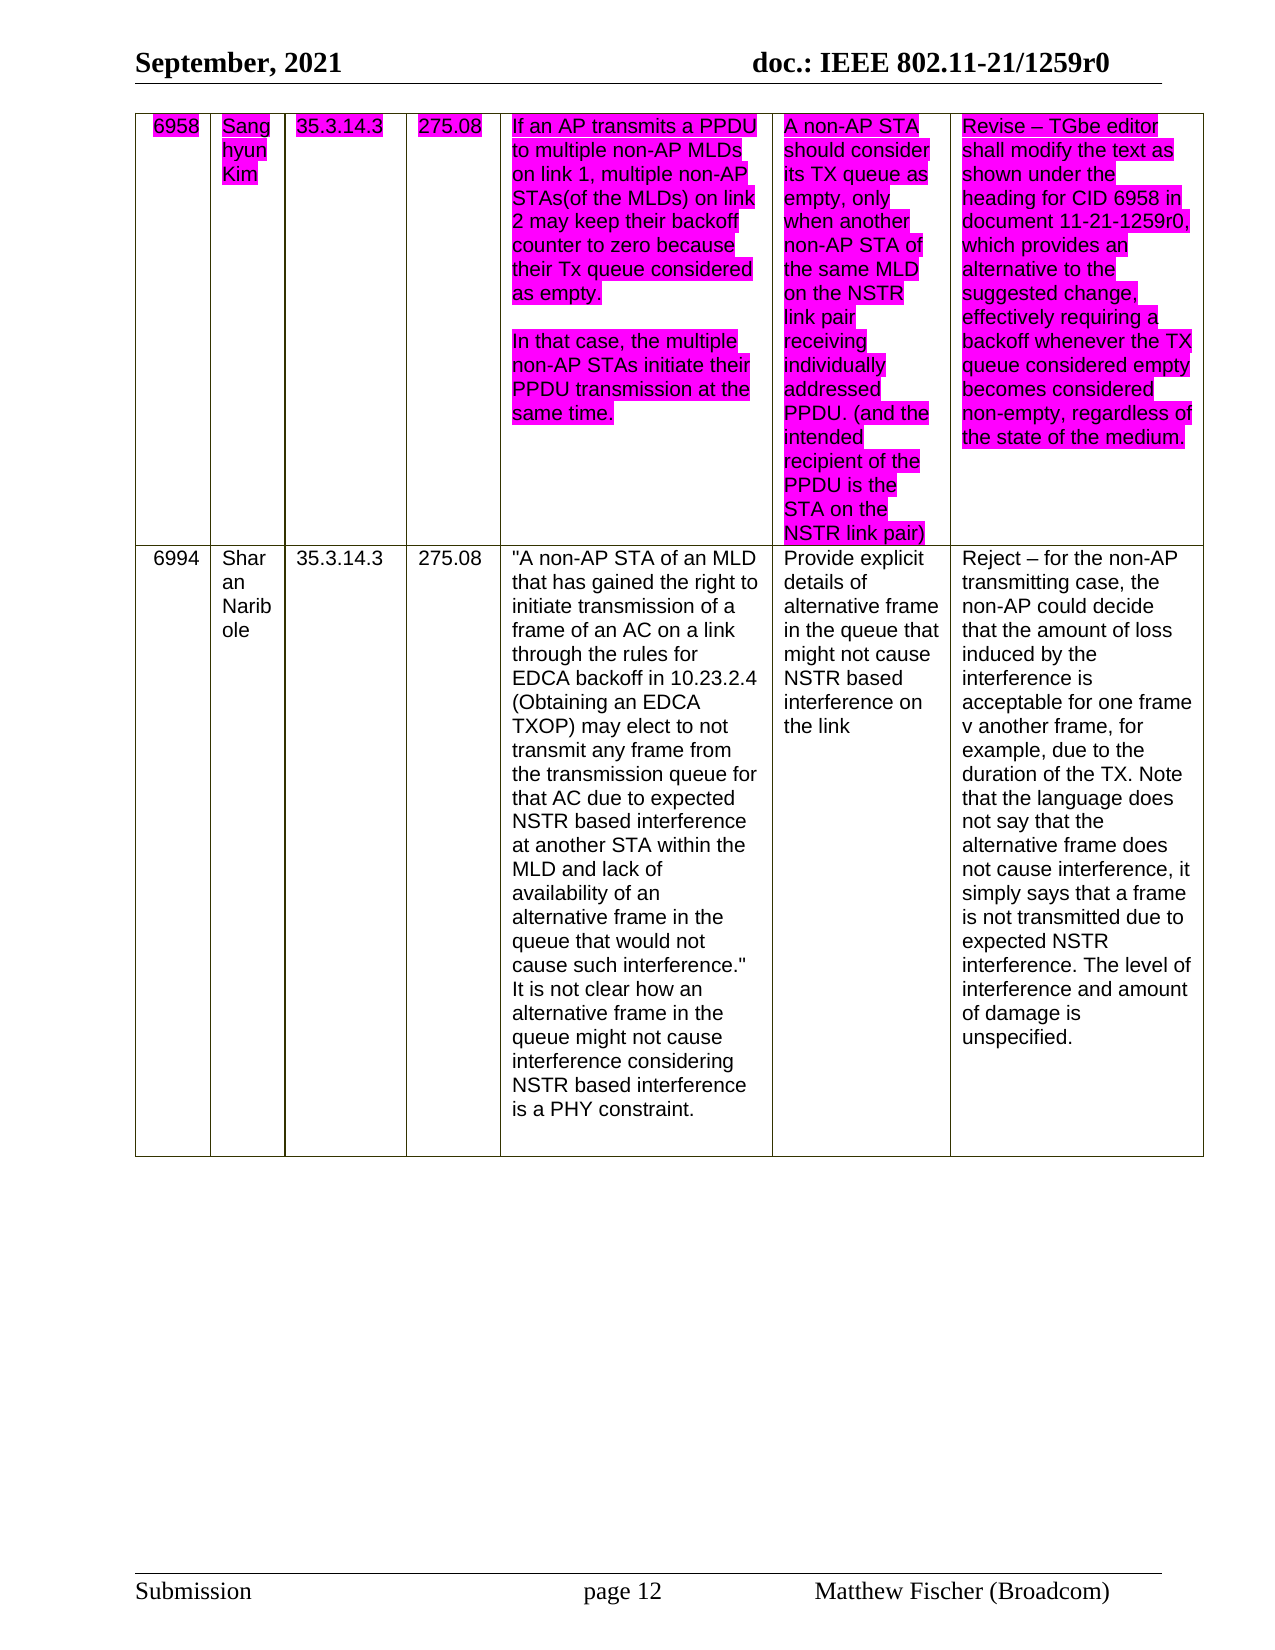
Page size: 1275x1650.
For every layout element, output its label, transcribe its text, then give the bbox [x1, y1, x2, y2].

table_cell 35.3.14.3 [286, 114, 406, 545]
table_cell Provide explicit details of alternative frame in the queue that might not cause NSTR based interference on the link [773, 546, 950, 1156]
table_cell Sharan Naribole [211, 546, 284, 1156]
table_cell 275.08 [407, 546, 500, 1156]
table_cell If an AP transmits a PPDU to multiple non-AP MLDs on link 1, multiple non-AP STAs(of the MLDs) on link 2 may keep their backoff counter to zero because their Tx queue considered as empty. In that case, the multiple non-AP STAs initiate their PPDU transmission at the same time. [501, 114, 772, 545]
table_cell A non-AP STA should consider its TX queue as empty, only when another non-AP STA of the same MLD on the NSTR link pair receiving individually addressed PPDU. (and the intended recipient of the PPDU is the STA on the NSTR link pair) [773, 114, 950, 545]
table_cell 35.3.14.3 [286, 546, 406, 1156]
table_cell "A non-AP STA of an MLD that has gained the right to initiate transmission of a frame of an AC on a link through the rules for EDCA backoff in 10.23.2.4 (Obtaining an EDCA TXOP) may elect to not transmit any frame from the transmission queue for that AC due to expected NSTR based interference at another STA within the MLD and lack of availability of an alternative frame in the queue that would not cause such interference." It is not clear how an alternative frame in the queue might not cause interference considering NSTR based interference is a PHY constraint. [501, 546, 772, 1156]
table_cell Reject – for the non-AP transmitting case, the non-AP could decide that the amount of loss induced by the interference is acceptable for one frame v another frame, for example, due to the duration of the TX. Note that the language does not say that the alternative frame does not cause interference, it simply says that a frame is not transmitted due to expected NSTR interference. The level of interference and amount of damage is unspecified. [951, 546, 1203, 1156]
table_cell 275.08 [407, 114, 500, 545]
table_cell 6994 [136, 546, 210, 1156]
table_cell 6958 [136, 114, 210, 545]
table_cell Revise – TGbe editor shall modify the text as shown under the heading for CID 6958 in document 11-21-1259r0, which provides an alternative to the suggested change, effectively requiring a backoff whenever the TX queue considered empty becomes considered non-empty, regardless of the state of the medium. [951, 114, 1203, 545]
table_cell Sanghyun Kim [211, 114, 284, 545]
